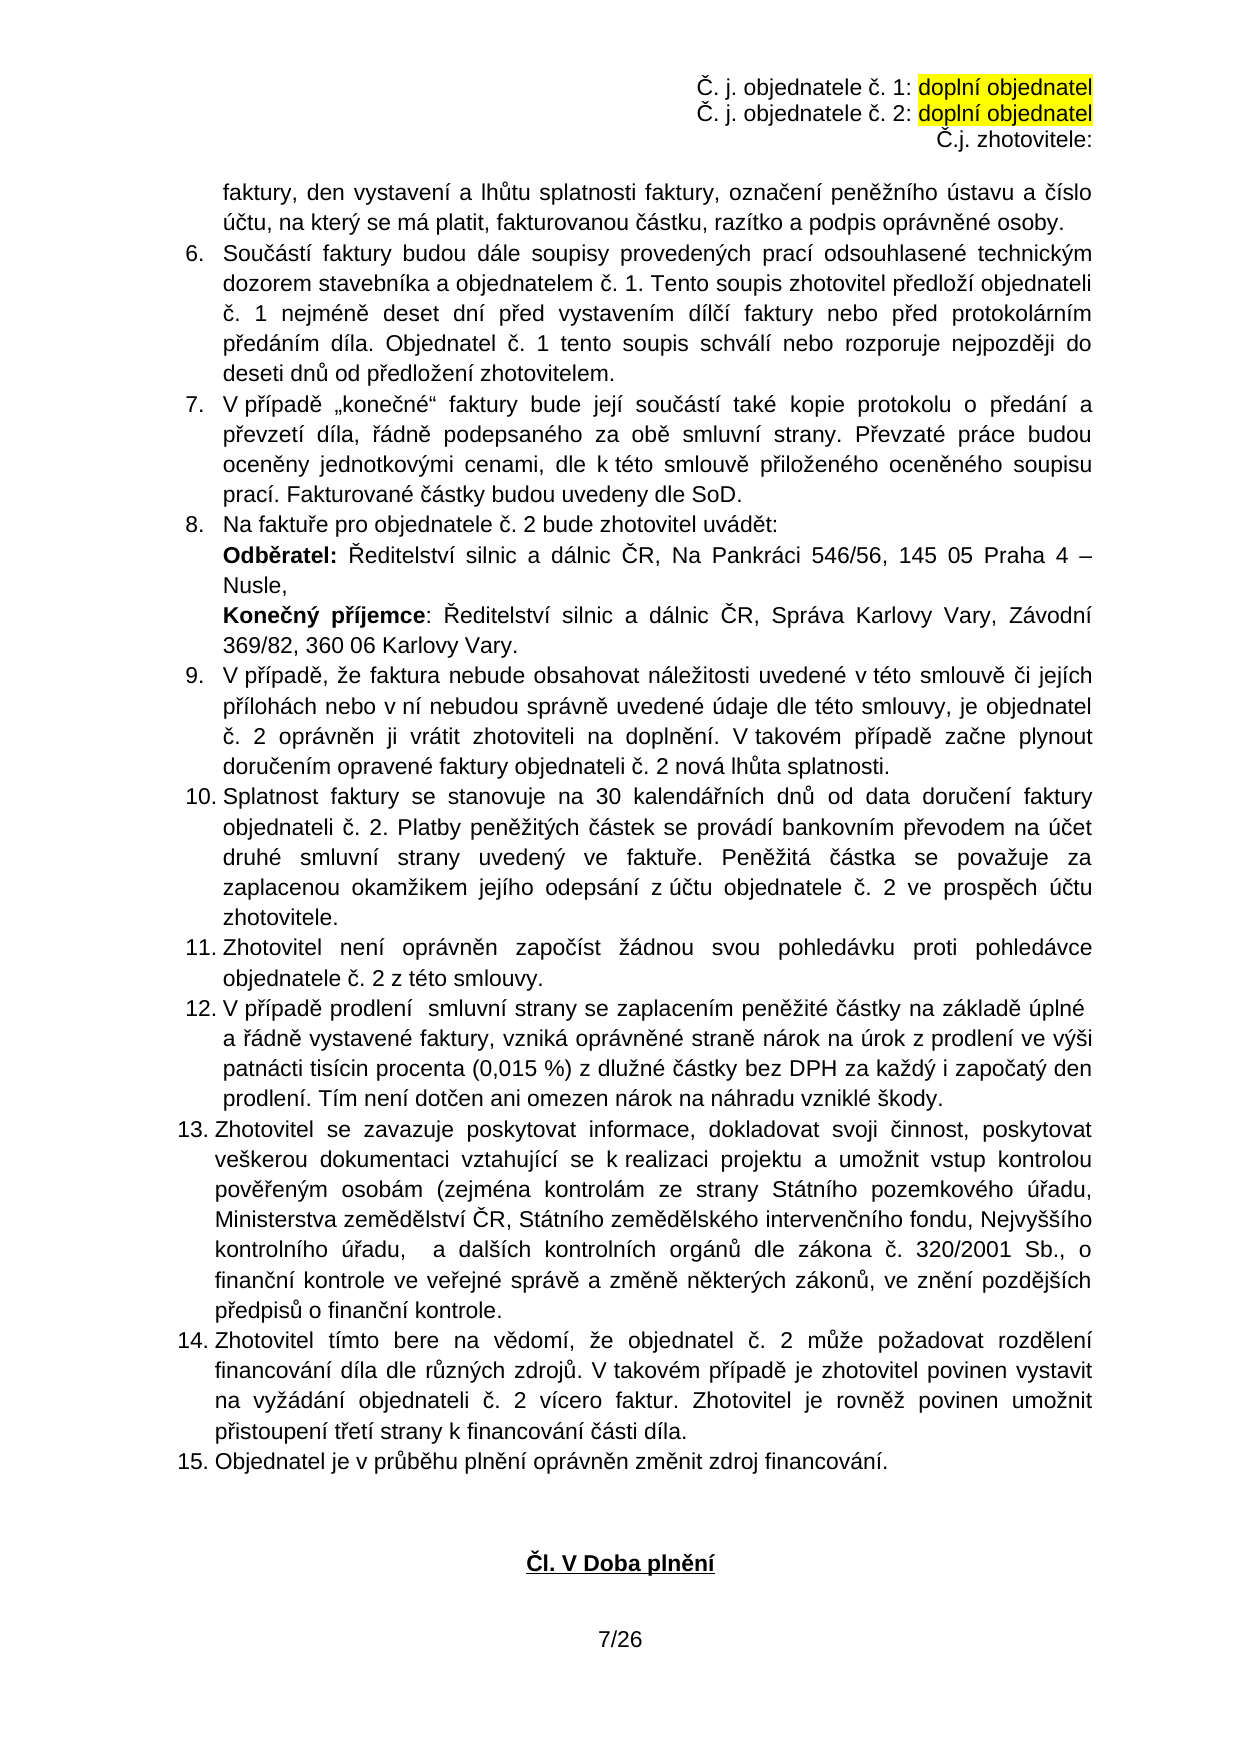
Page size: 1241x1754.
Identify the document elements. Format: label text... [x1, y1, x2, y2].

list Odběratel: Ředitelství silnic a dálnic ČR, Na Pankráci 546/56, 145 05 Praha 4 – Nusle, [223, 542, 1093, 598]
list Zhotovitel není oprávněn započíst žádnou svou pohledávku proti pohledávce objednatele č. 2 z této smlouvy. [185, 934, 1093, 991]
list V případě „konečné“ faktury bude její součástí také kopie protokolu o předání a převzetí díla, řádně podepsaného za obě smluvní strany. Převzaté práce budou oceněny jednotkovými cenami, dle k této smlouvě přiloženého oceněného soupisu prací. Fakturované částky budou uvedeny dle SoD. [185, 391, 1093, 508]
text Čl. V Doba plnění [148, 1550, 1093, 1576]
list Na faktuře pro objednatele č. 2 bude zhotovitel uvádět: [185, 511, 1093, 538]
list Součástí faktury budou dále soupisy provedených prací odsouhlasené technickým dozorem stavebníka a objednatelem č. 1. Tento soupis zhotovitel předloží objednateli č. 1 nejméně deset dní před vystavením dílčí faktury nebo před protokolárním předáním díla. Objednatel č. 1 tento soupis schválí nebo rozporuje nejpozději do deseti dnů od předložení zhotovitelem. [185, 239, 1093, 387]
list Konečný příjemce: Ředitelství silnic a dálnic ČR, Správa Karlovy Vary, Závodní 369/82, 360 06 Karlovy Vary. [223, 602, 1093, 659]
list V případě prodlení smluvní strany se zaplacením peněžité částky na základě úplné a řádně vystavené faktury, vzniká oprávněné straně nárok na úrok z prodlení ve výši patnácti tisícin procenta (0,015 %) z dlužné částky bez DPH za každý i započatý den prodlení. Tím není dotčen ani omezen nárok na náhradu vzniklé škody. [185, 995, 1093, 1112]
list V případě, že faktura nebude obsahovat náležitosti uvedené v této smlouvě či jejích přílohách nebo v ní nebudou správně uvedené údaje dle této smlouvy, je objednatel č. 2 oprávněn ji vrátit zhotoviteli na doplnění. V takovém případě začne plynout doručením opravené faktury objednateli č. 2 nová lhůta splatnosti. [185, 662, 1093, 779]
list Objednatel je v průběhu plnění oprávněn změnit zdroj financování. [177, 1448, 1093, 1474]
list Splatnost faktury se stanovuje na 30 kalendářních dnů od data doručení faktury objednateli č. 2. Platby peněžitých částek se provádí bankovním převodem na účet druhé smluvní strany uvedený ve faktuře. Peněžitá částka se považuje za zaplacenou okamžikem jejího odepsání z účtu objednatele č. 2 ve prospěch účtu zhotovitele. [185, 783, 1093, 931]
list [185, 179, 1093, 236]
list Zhotovitel se zavazuje poskytovat informace, dokladovat svoji činnost, poskytovat veškerou dokumentaci vztahující se k realizaci projektu a umožnit vstup kontrolou pověřeným osobám (zejména kontrolám ze strany Státního pozemkového úřadu, Ministerstva zemědělství ČR, Státního zemědělského intervenčního fondu, Nejvyššího kontrolního úřadu, a dalších kontrolních orgánů dle zákona č. 320/2001 Sb., o finanční kontrole ve veřejné správě a změně některých zákonů, ve znění pozdějších předpisů o finanční kontrole. [177, 1116, 1093, 1323]
list Zhotovitel tímto bere na vědomí, že objednatel č. 2 může požadovat rozdělení financování díla dle různých zdrojů. V takovém případě je zhotovitel povinen vystavit na vyžádání objednateli č. 2 vícero faktur. Zhotovitel je rovněž povinen umožnit přistoupení třetí strany k financování části díla. [177, 1327, 1093, 1444]
